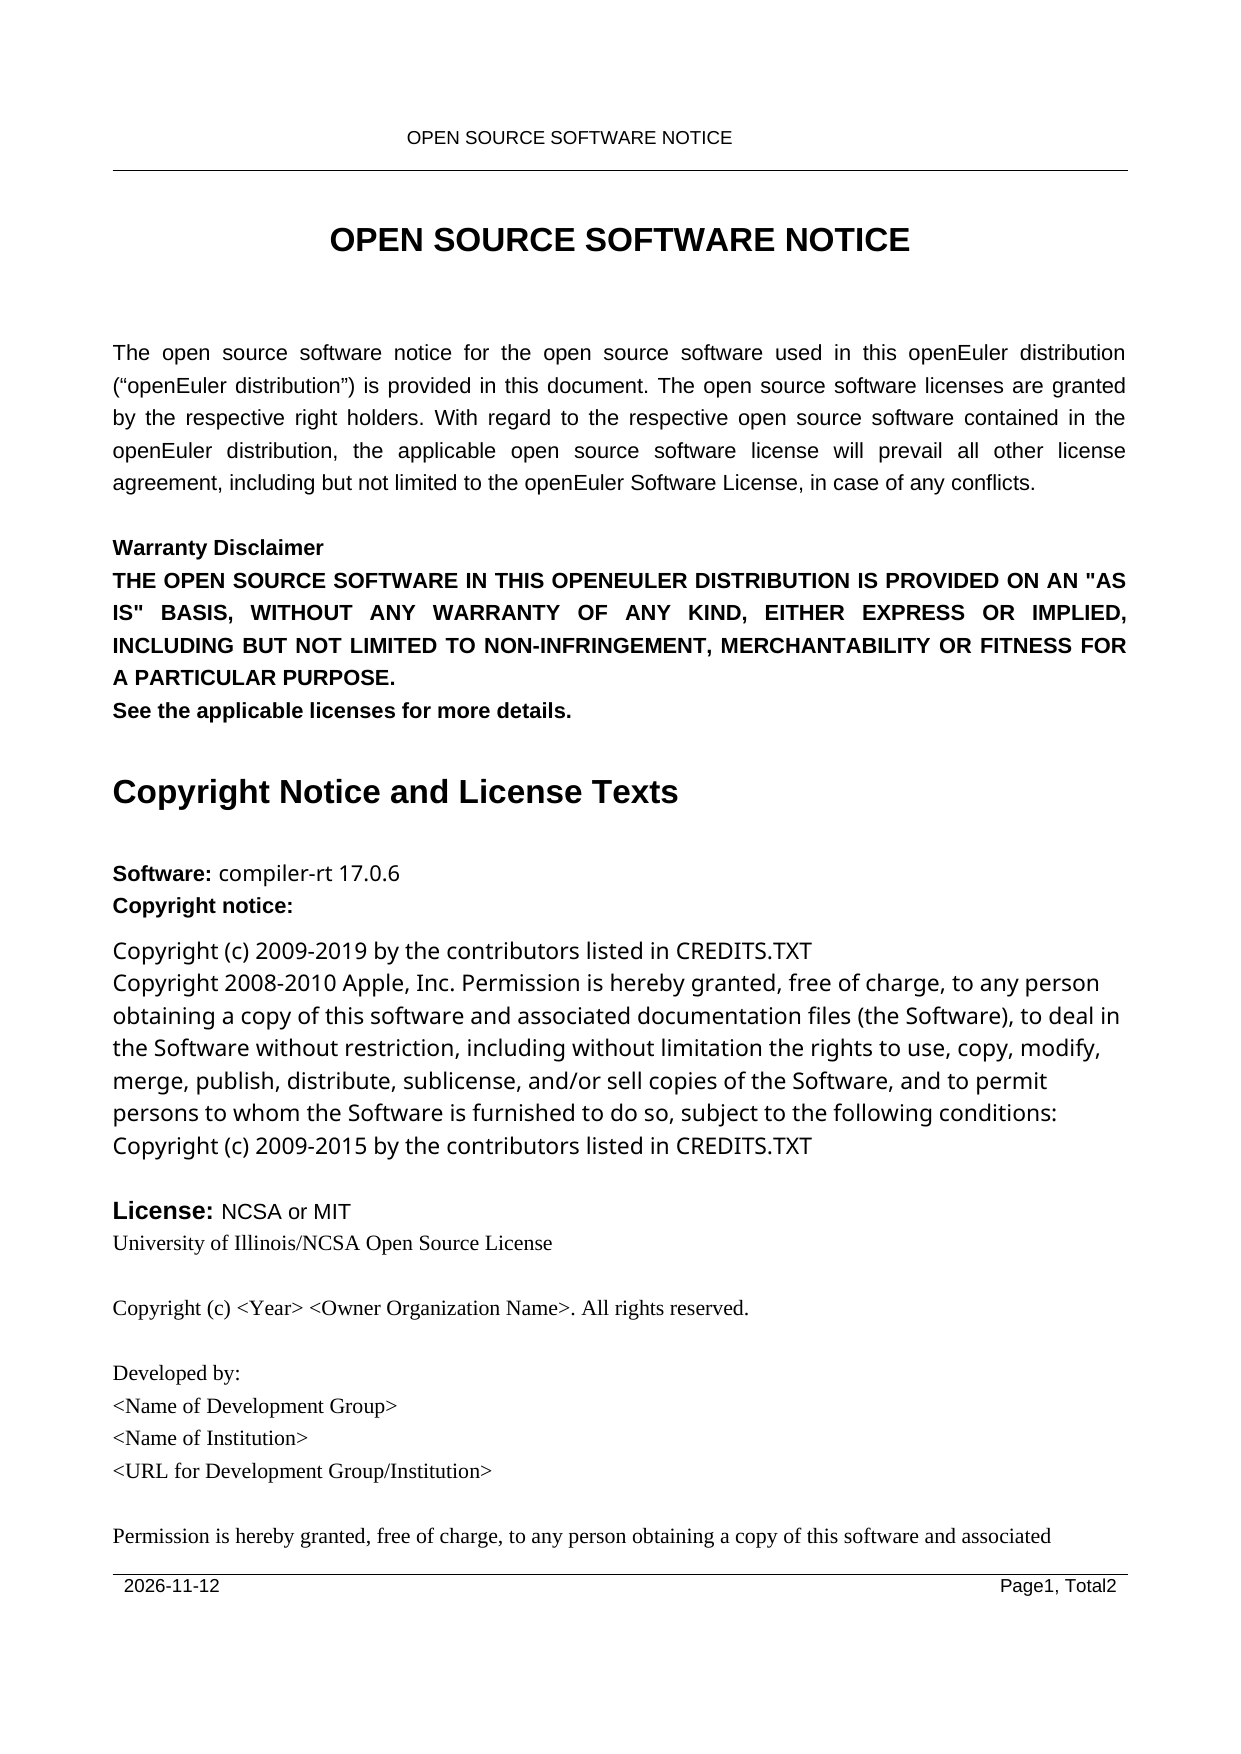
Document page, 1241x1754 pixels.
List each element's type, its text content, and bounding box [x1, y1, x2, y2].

title Software: compiler-rt 17.0.6 [112, 856, 1128, 889]
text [112, 1226, 1128, 1551]
text Warranty Disclaimer [112, 531, 1128, 564]
text Copyright notice: [112, 889, 1128, 921]
text OPEN SOURCE SOFTWARE NOTICE [112, 206, 1128, 271]
text The open source software notice for the open source software used in this openEuler distribution (“openEuler distribution”) is provided in this document. The open source software licenses are granted by the respective right holders. With regard to the respective open source software contained in the openEuler distribution, the applicable open source software license will prevail all other license agreement, including but not limited to the openEuler Software License, in case of any conflicts. [112, 336, 1128, 499]
text License: NCSA or MIT [112, 1194, 1128, 1226]
text Copyright (c) 2009-2019 by the contributors listed in CREDITS.TXT Copyright 2008-2010 Apple, Inc. Permission is hereby granted, free of charge, to any person obtaining a copy of this software and associated documentation files (the Software), to deal in the Software without restriction, including without limitation the rights to use, copy, modify, merge, publish, distribute, sublicense, and/or sell copies of the Software, and to permit persons to whom the Software is furnished to do so, subject to the following conditions: Copyright (c) 2009-2015 by the contributors listed in CREDITS.TXT [112, 934, 1128, 1194]
text THE OPEN SOURCE SOFTWARE IN THIS OPENEULER DISTRIBUTION IS PROVIDED ON AN "AS IS" BASIS, WITHOUT ANY WARRANTY OF ANY KIND, EITHER EXPRESS OR IMPLIED, INCLUDING BUT NOT LIMITED TO NON-INFRINGEMENT, MERCHANTABILITY OR FITNESS FOR A PARTICULAR PURPOSE. See the applicable licenses for more details. [112, 564, 1128, 726]
text Copyright Notice and License Texts [112, 759, 1128, 824]
